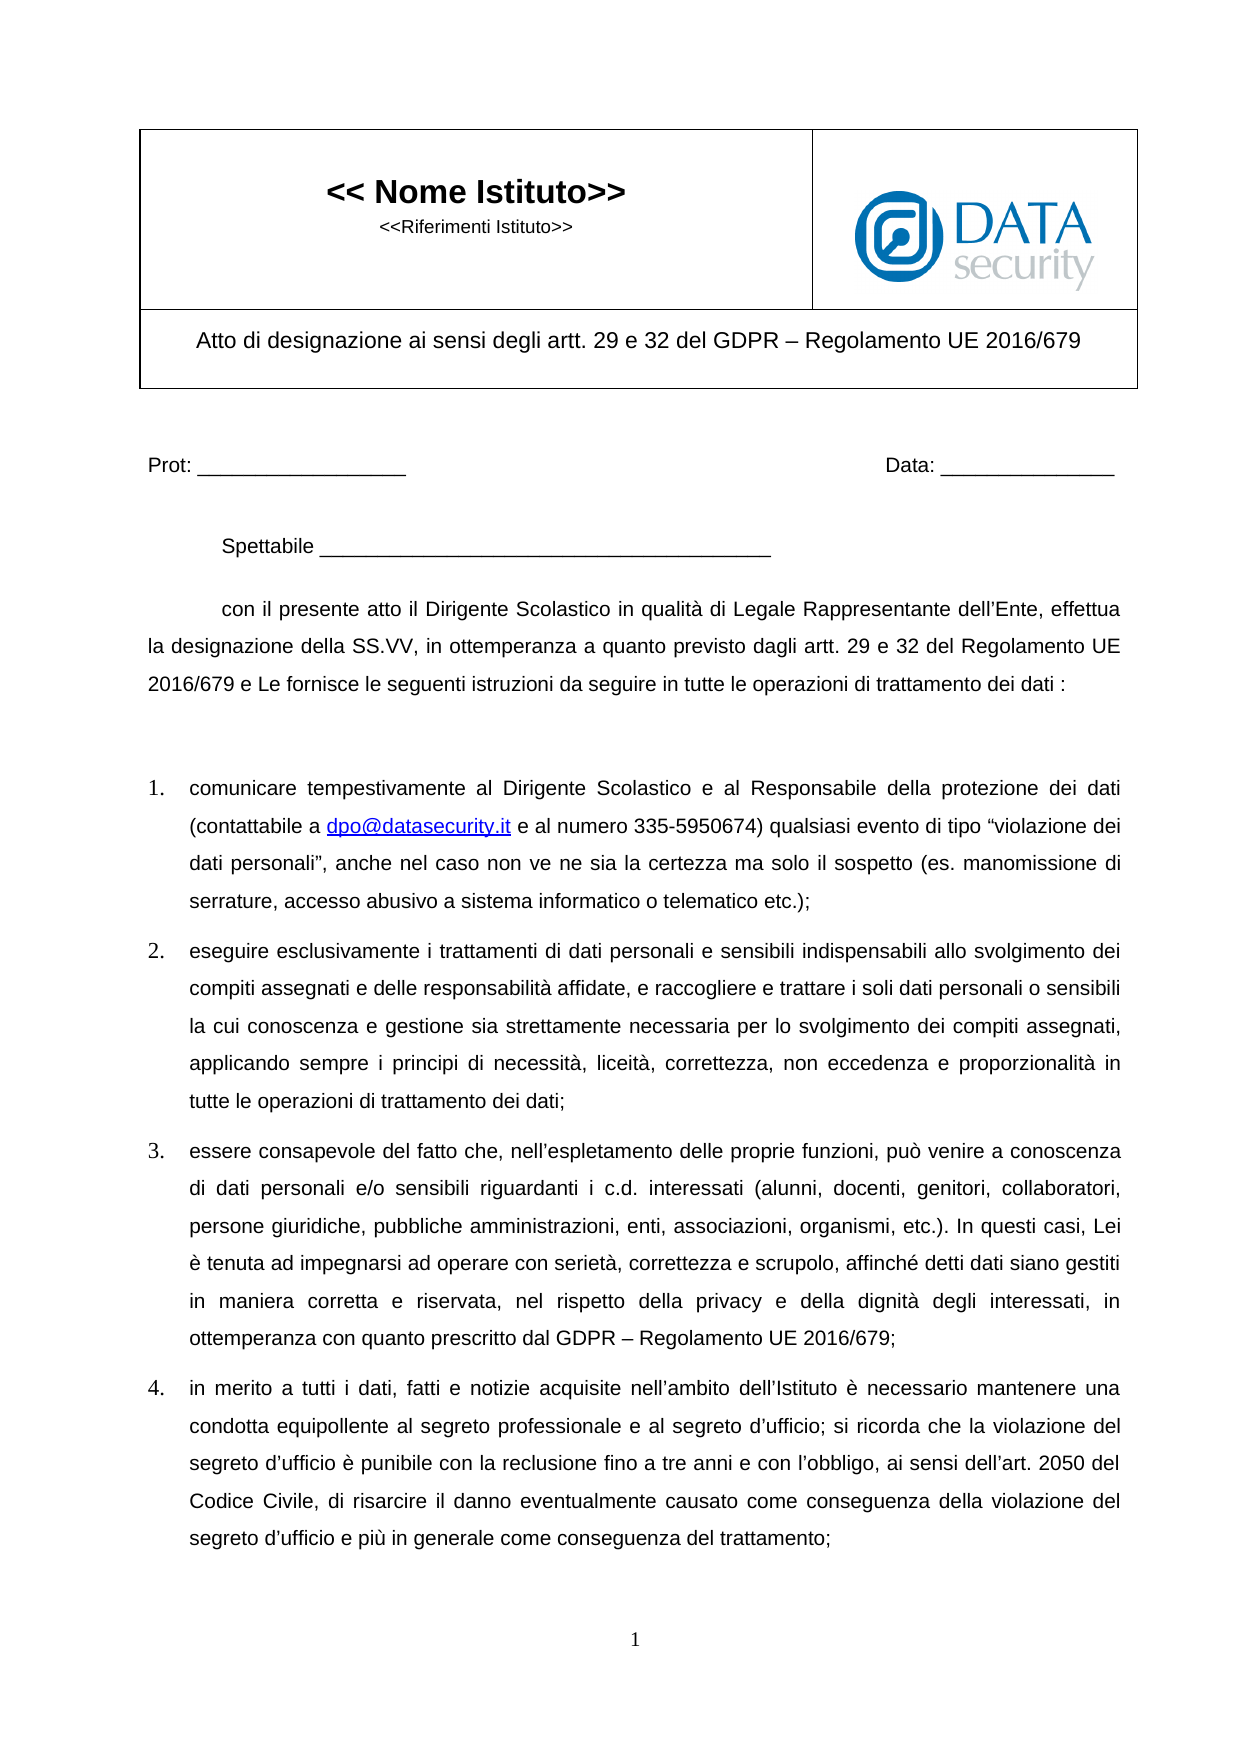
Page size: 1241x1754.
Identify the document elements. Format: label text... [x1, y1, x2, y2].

text con il presente atto il Dirigente Scolastico in qualità di Legale Rappresentante dell’Ente, effettua la designazione della SS.VV, in ottemperanza a quanto previsto dagli artt. 29 e 32 del Regolamento UE 2016/679 e Le fornisce le seguenti istruzioni da seguire in tutte le operazioni di trattamento dei dati : [148, 586, 1122, 699]
list essere consapevole del fatto che, nell’espletamento delle proprie funzioni, può venire a conoscenza di dati personali e/o sensibili riguardanti i c.d. interessati (alunni, docenti, genitori, collaboratori, persone giuridiche, pubbliche amministrazioni, enti, associazioni, organismi, etc.). In questi casi, Lei è tenuta ad impegnarsi ad operare con serietà, correttezza e scrupolo, affinché detti dati siano gestiti in maniera corretta e riservata, nel rispetto della privacy e della dignità degli interessati, in ottemperanza con quanto prescritto dal GDPR – Regolamento UE 2016/679; [148, 1128, 1122, 1353]
text Spettabile _______________________________________ [148, 532, 1122, 559]
list in merito a tutti i dati, fatti e notizie acquisite nell’ambito dell’Istituto è necessario mantenere una condotta equipollente al segreto professionale e al segreto d’ufficio; si ricorda che la violazione del segreto d’ufficio è punibile con la reclusione fino a tre anni e con l’obbligo, ai sensi dell’art. 2050 del Codice Civile, di risarcire il danno eventualmente causato come conseguenza della violazione del segreto d’ufficio e più in generale come conseguenza del trattamento; [148, 1366, 1122, 1553]
picture [854, 190, 1098, 294]
text Prot: __________________ Data: _______________ [148, 451, 1122, 478]
list eseguire esclusivamente i trattamenti di dati personali e sensibili indispensabili allo svolgimento dei compiti assegnati e delle responsabilità affidate, e raccogliere e trattare i soli dati personali o sensibili la cui conoscenza e gestione sia strettamente necessaria per lo svolgimento dei compiti assegnati, applicando sempre i principi di necessità, liceità, correttezza, non eccedenza e proporzionalità in tutte le operazioni di trattamento dei dati; [148, 928, 1122, 1116]
list comunicare tempestivamente al Dirigente Scolastico e al Responsabile della protezione dei dati (contattabile a dpo@datasecurity.it e al numero 335-5950674) qualsiasi evento di tipo “violazione dei dati personali”, anche nel caso non ve ne sia la certezza ma solo il sospetto (es. manomissione di serrature, accesso abusivo a sistema informatico o telematico etc.); [148, 766, 1122, 916]
